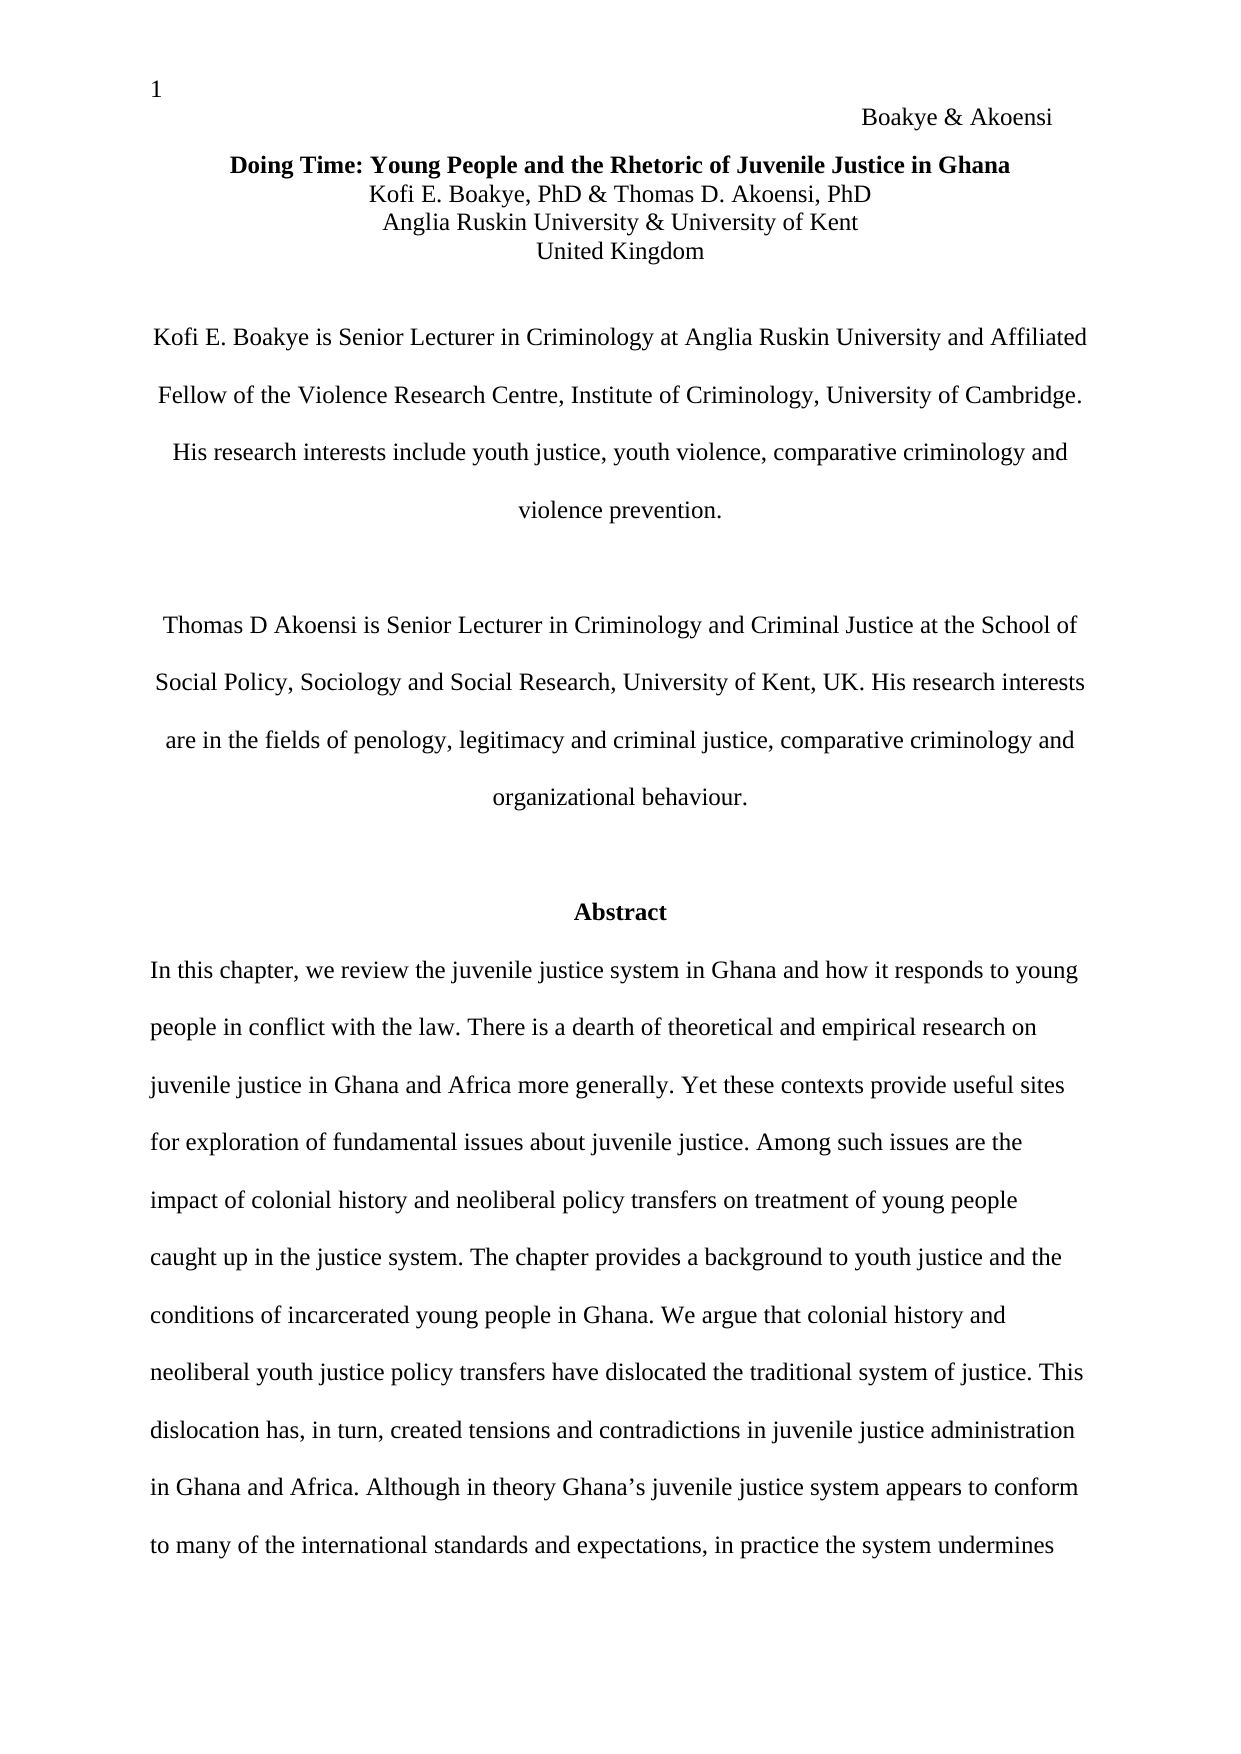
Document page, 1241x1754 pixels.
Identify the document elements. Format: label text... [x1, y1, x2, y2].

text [150, 955, 1090, 1559]
title Doing Time: Young People and the Rhetoric of Juvenile Justice in Ghana [150, 150, 1090, 179]
text Kofi E. Boakye, PhD & Thomas D. Akoensi, PhD [150, 179, 1090, 207]
text Anglia Ruskin University & University of Kent [150, 207, 1090, 236]
subtitle Abstract [150, 897, 1090, 926]
text Thomas D Akoensi is Senior Lecturer in Criminology and Criminal Justice at the School of Social Policy, Sociology and Social Research, University of Kent, UK. His research interests are in the fields of penology, legitimacy and criminal justice, comparative criminology and organizational behaviour. [150, 610, 1090, 811]
text Kofi E. Boakye is Senior Lecturer in Criminology at Anglia Ruskin University and Affiliated Fellow of the Violence Research Centre, Institute of Criminology, University of Cambridge. His research interests include youth justice, youth violence, comparative criminology and violence prevention. [150, 322, 1090, 524]
text United Kingdom [150, 236, 1090, 265]
